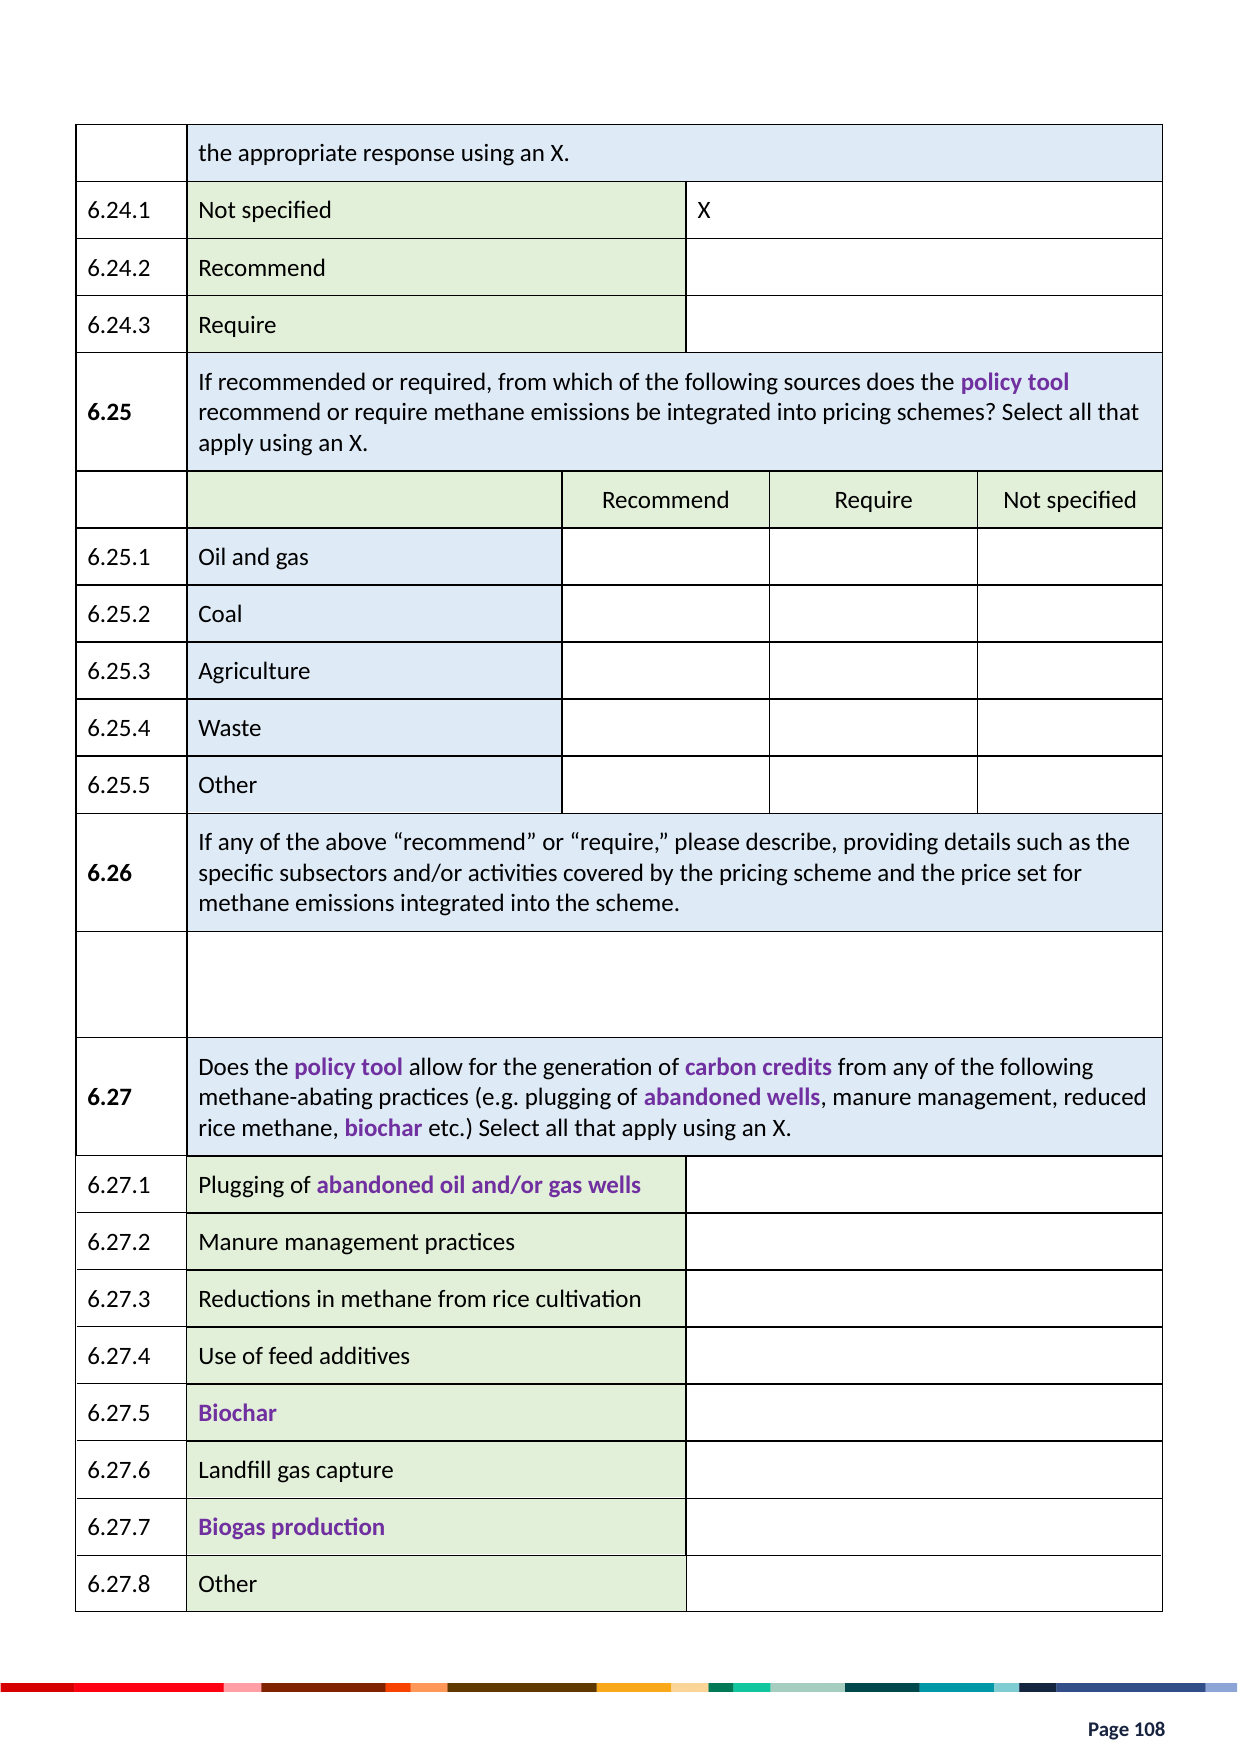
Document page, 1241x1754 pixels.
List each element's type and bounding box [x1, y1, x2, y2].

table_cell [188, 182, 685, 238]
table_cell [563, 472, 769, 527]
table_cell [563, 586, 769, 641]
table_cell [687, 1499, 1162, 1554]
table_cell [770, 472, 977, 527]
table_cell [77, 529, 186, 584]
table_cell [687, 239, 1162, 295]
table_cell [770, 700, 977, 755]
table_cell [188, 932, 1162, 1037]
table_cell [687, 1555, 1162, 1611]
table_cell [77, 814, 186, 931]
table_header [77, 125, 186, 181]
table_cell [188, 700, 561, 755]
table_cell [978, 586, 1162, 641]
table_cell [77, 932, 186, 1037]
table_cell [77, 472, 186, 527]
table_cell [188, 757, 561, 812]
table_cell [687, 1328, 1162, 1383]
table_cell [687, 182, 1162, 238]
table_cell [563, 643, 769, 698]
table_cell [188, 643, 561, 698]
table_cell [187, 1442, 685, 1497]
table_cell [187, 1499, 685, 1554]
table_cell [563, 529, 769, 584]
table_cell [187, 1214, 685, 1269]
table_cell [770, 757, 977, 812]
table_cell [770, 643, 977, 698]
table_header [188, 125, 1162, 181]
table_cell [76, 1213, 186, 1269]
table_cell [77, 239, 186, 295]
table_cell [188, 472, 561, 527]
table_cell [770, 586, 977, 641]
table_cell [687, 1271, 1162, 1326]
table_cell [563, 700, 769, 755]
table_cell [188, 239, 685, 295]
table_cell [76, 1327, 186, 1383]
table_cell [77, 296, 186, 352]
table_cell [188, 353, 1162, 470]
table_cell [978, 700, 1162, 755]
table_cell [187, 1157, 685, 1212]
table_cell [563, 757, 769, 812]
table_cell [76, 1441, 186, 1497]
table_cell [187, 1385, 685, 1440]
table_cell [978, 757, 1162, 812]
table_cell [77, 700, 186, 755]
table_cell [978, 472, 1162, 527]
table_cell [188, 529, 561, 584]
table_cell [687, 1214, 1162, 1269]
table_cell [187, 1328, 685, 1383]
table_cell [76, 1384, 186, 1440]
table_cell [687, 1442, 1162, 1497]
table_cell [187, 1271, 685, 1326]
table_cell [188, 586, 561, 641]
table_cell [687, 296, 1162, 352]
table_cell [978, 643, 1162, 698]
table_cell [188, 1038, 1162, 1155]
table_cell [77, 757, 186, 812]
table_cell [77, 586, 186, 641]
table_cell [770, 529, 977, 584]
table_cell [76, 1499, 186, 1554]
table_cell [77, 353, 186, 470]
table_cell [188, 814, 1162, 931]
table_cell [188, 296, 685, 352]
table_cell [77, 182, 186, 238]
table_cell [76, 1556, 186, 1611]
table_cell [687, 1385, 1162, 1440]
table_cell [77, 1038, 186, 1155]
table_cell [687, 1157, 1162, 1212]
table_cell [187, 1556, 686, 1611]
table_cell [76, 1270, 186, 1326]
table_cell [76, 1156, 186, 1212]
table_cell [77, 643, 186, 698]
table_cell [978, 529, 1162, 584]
picture [0, 1683, 1236, 1692]
